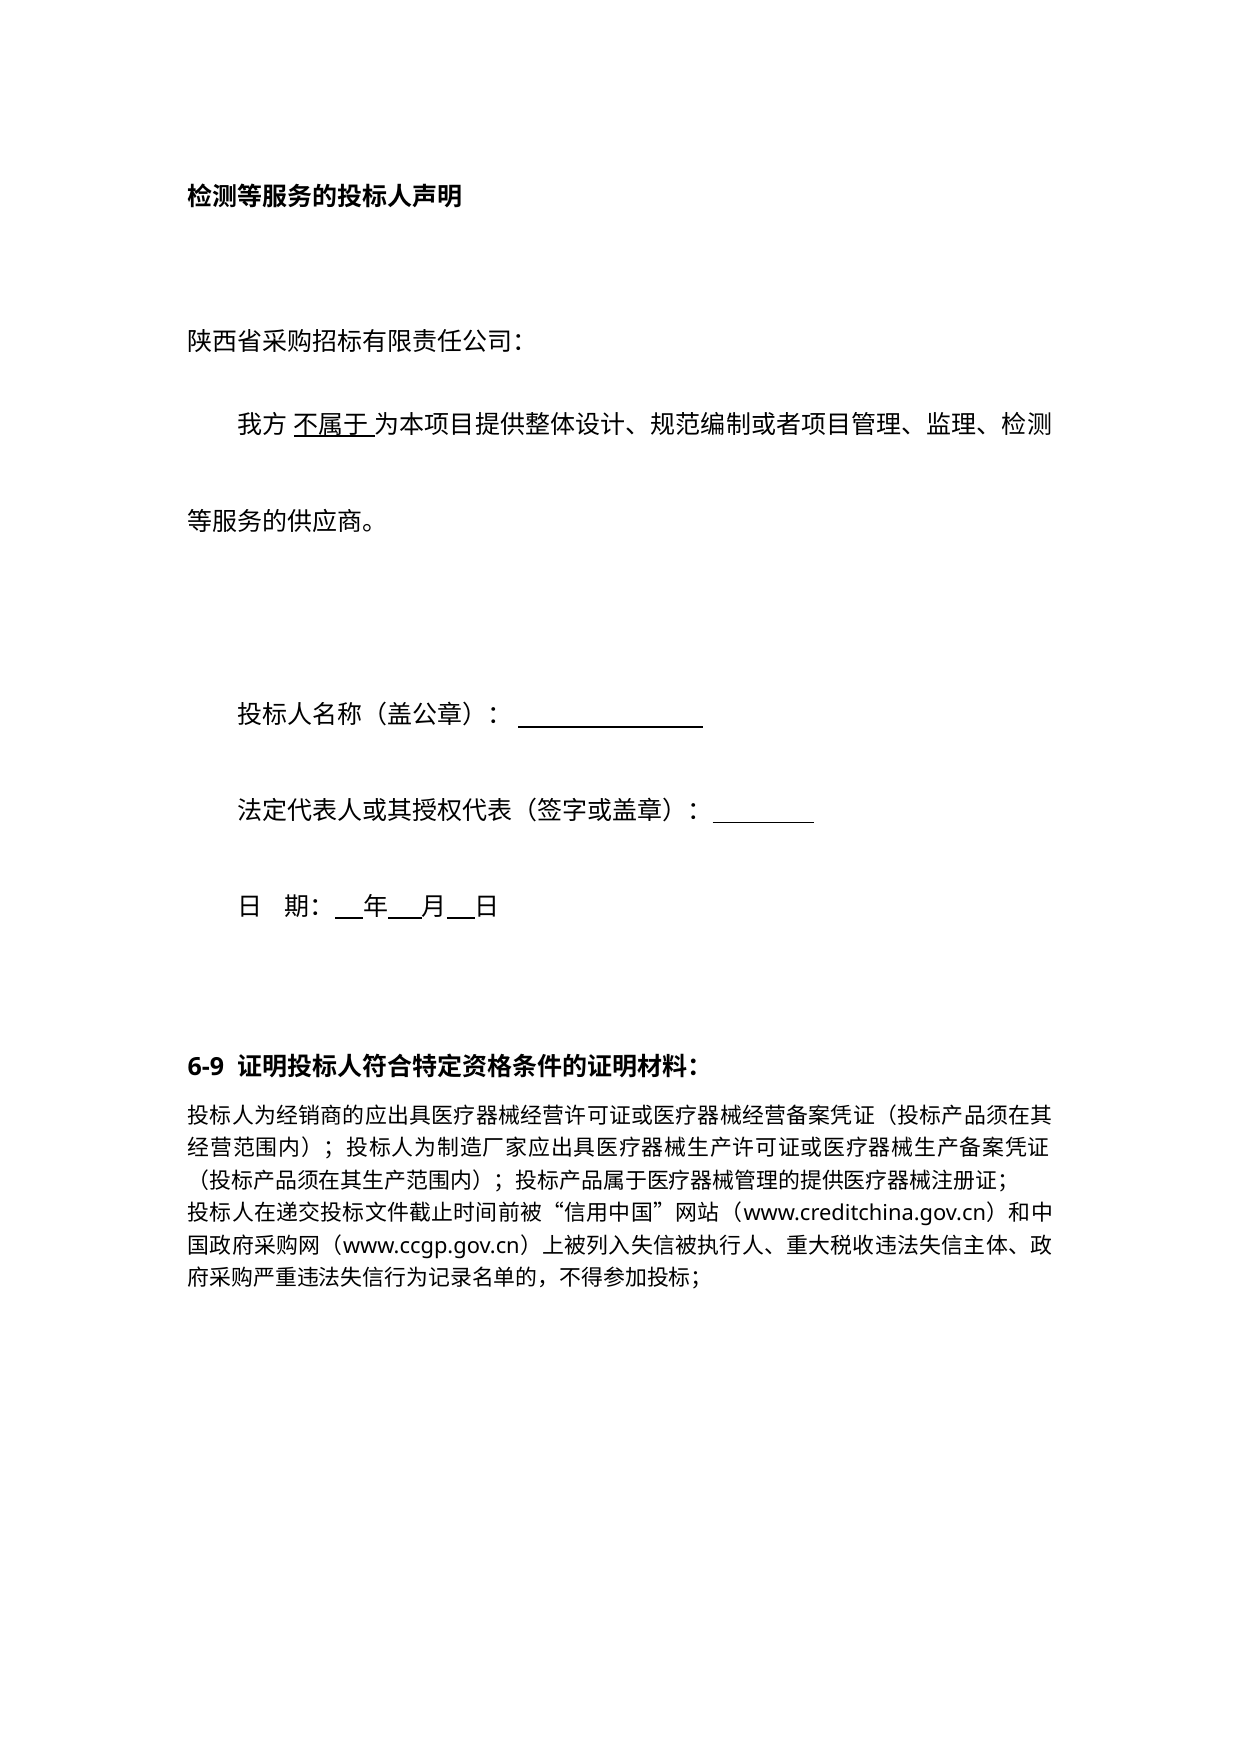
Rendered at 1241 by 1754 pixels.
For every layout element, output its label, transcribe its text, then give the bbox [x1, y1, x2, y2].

text 6-9 证明投标人符合特定资格条件的证明材料： [187, 1032, 1053, 1097]
text 陕西省采购招标有限责任公司： [187, 307, 1053, 372]
text 日 期： 年 月 日 [187, 872, 1053, 937]
text 投标人名称（盖公章）： [187, 681, 1053, 746]
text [187, 162, 1053, 227]
text 投标人为经销商的应出具医疗器械经营许可证或医疗器械经营备案凭证（投标产品须在其经营范围内）；投标人为制造厂家应出具医疗器械生产许可证或医疗器械生产备案凭证（投标产品须在其生产范围内）；投标产品属于医疗器械管理的提供医疗器械注册证； [187, 1097, 1053, 1195]
text 投标人在递交投标文件截止时间前被“信用中国”网站（www.creditchina.gov.cn）和中国政府采购网（www.ccgp.gov.cn）上被列入失信被执行人、重大税收违法失信主体、政府采购严重违法失信行为记录名单的，不得参加投标； [187, 1195, 1053, 1292]
text 法定代表人或其授权代表（签字或盖章）： [187, 776, 1053, 841]
text 我方 不属于 为本项目提供整体设计、规范编制或者项目管理、监理、检测等服务的供应商。 [187, 390, 1053, 552]
